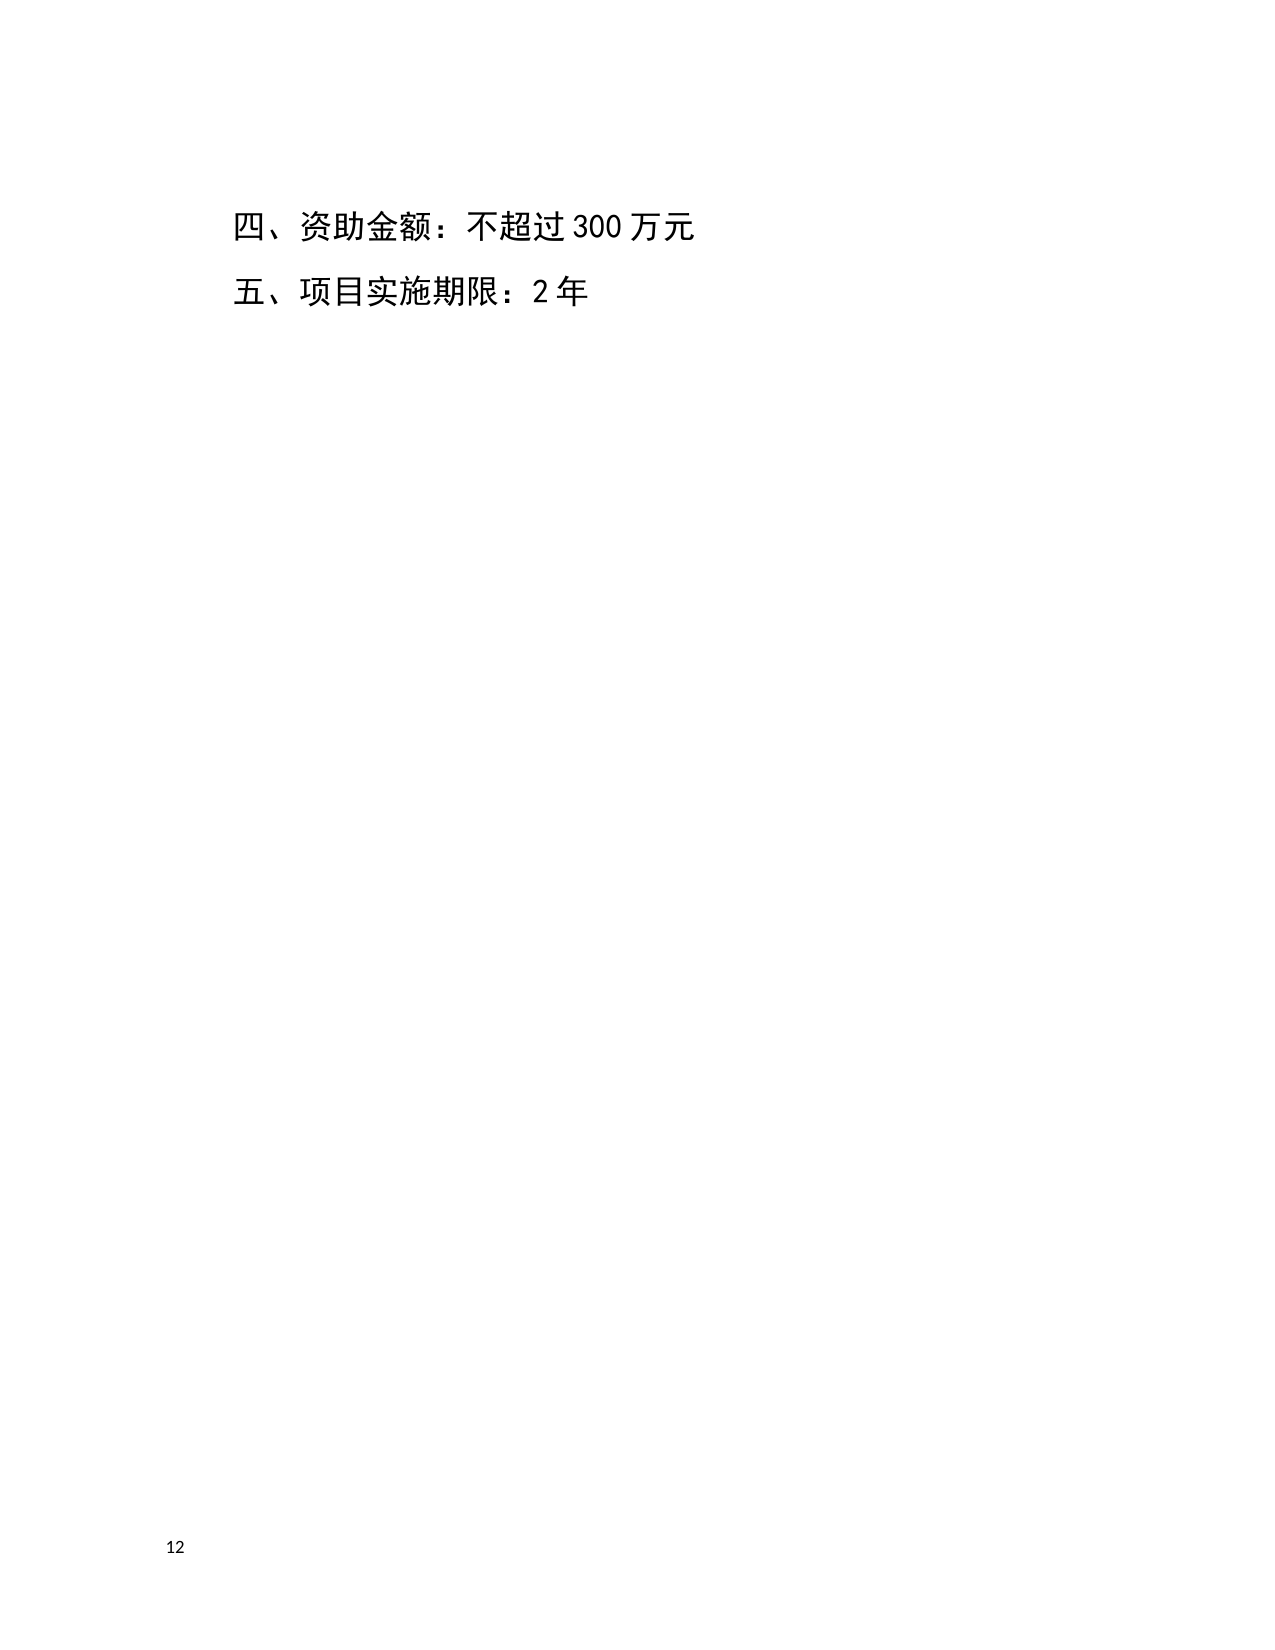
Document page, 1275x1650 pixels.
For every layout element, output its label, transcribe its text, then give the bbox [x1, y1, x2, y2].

list 四、资助金额：不超过300万元 [165, 191, 1121, 256]
text 五、项目实施期限：2年 [165, 256, 1121, 321]
